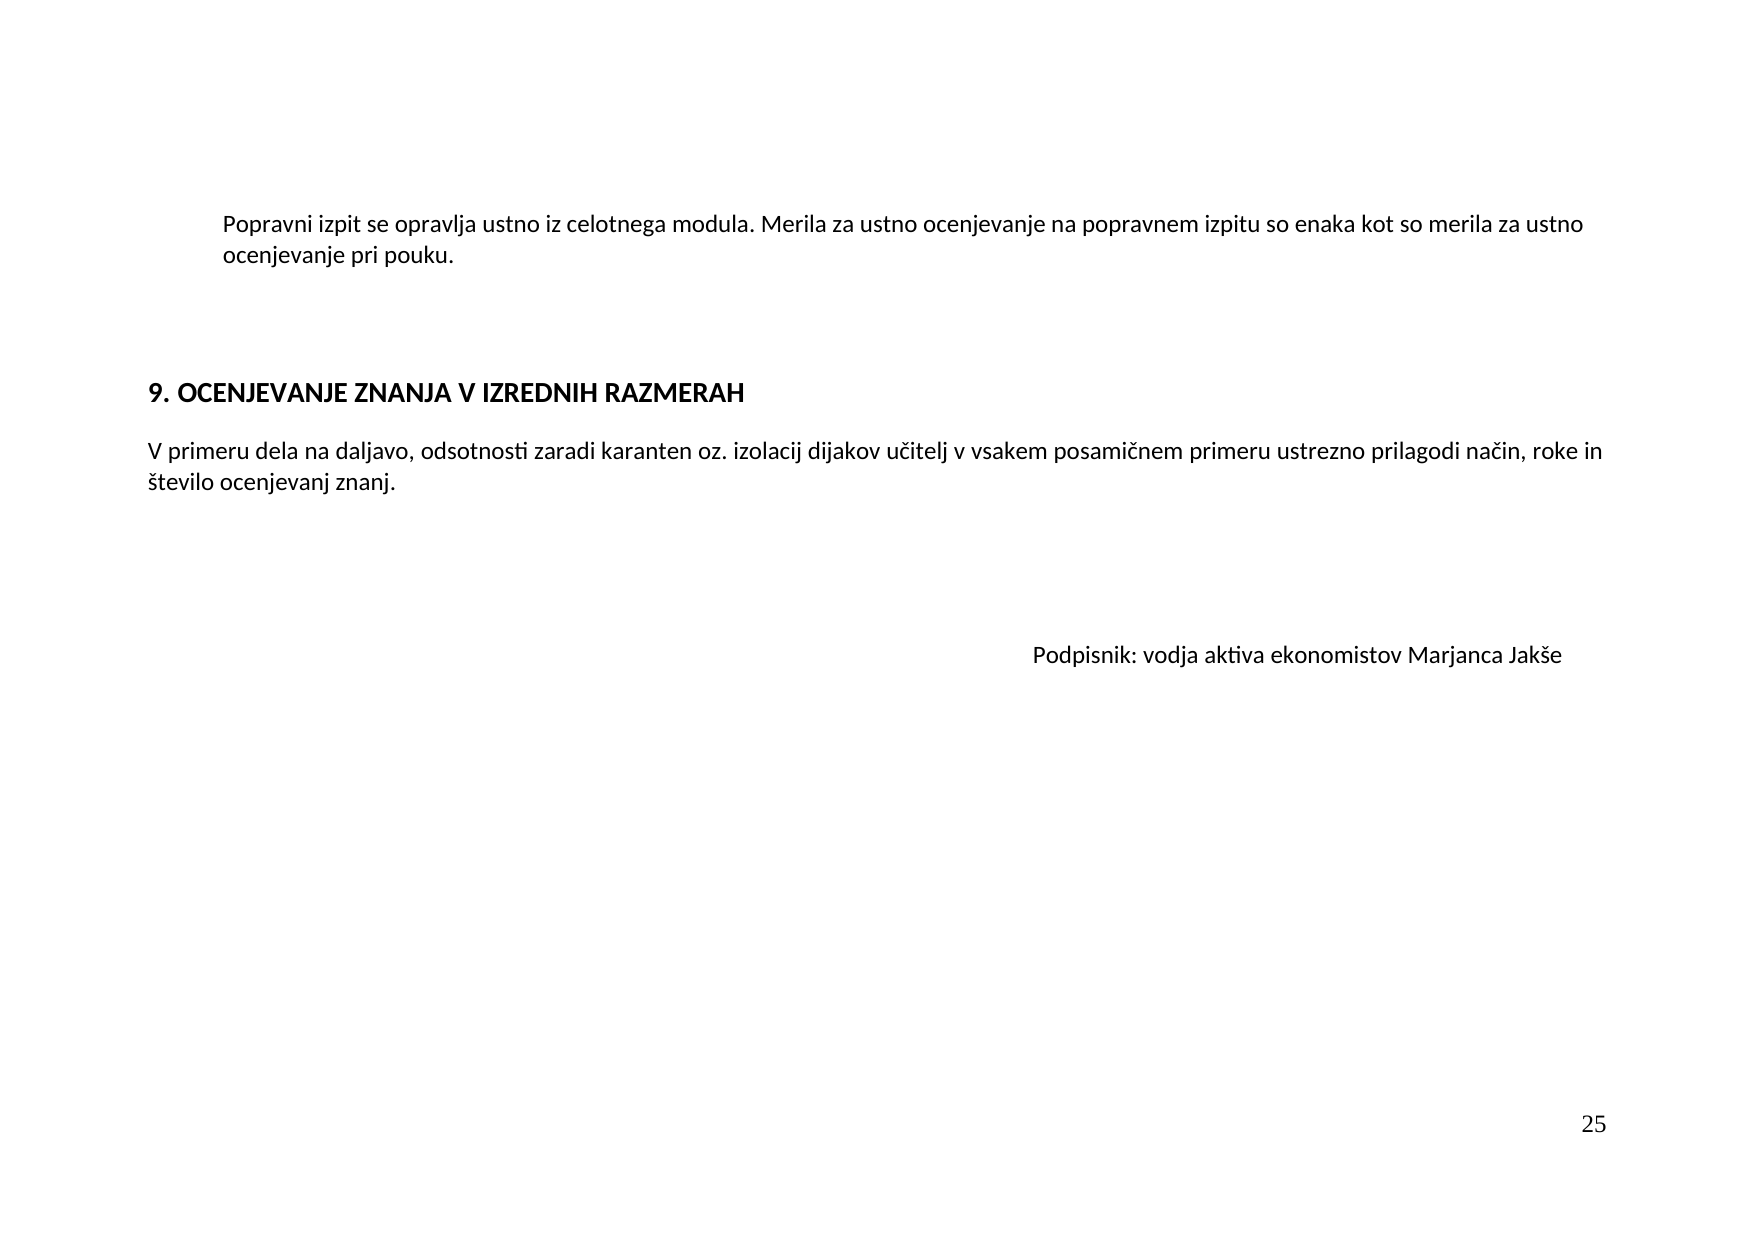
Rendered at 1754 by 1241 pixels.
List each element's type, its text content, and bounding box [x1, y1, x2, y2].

text V primeru dela na daljavo, odsotnosti zaradi karanten oz. izolacij dijakov učitelj v vsakem posamičnem primeru ustrezno prilagodi način, roke in število ocenjevanj znanj. [148, 436, 1606, 497]
text Podpisnik: vodja aktiva ekonomistov Marjanca Jakše [959, 639, 1606, 670]
list Popravni izpit se opravlja ustno iz celotnega modula. Merila za ustno ocenjevanje na popravnem izpitu so enaka kot so merila za ustno ocenjevanje pri pouku. [223, 209, 1606, 270]
list OCENJEVANJE ZNANJA V IZREDNIH RAZMERAH [148, 374, 1606, 409]
